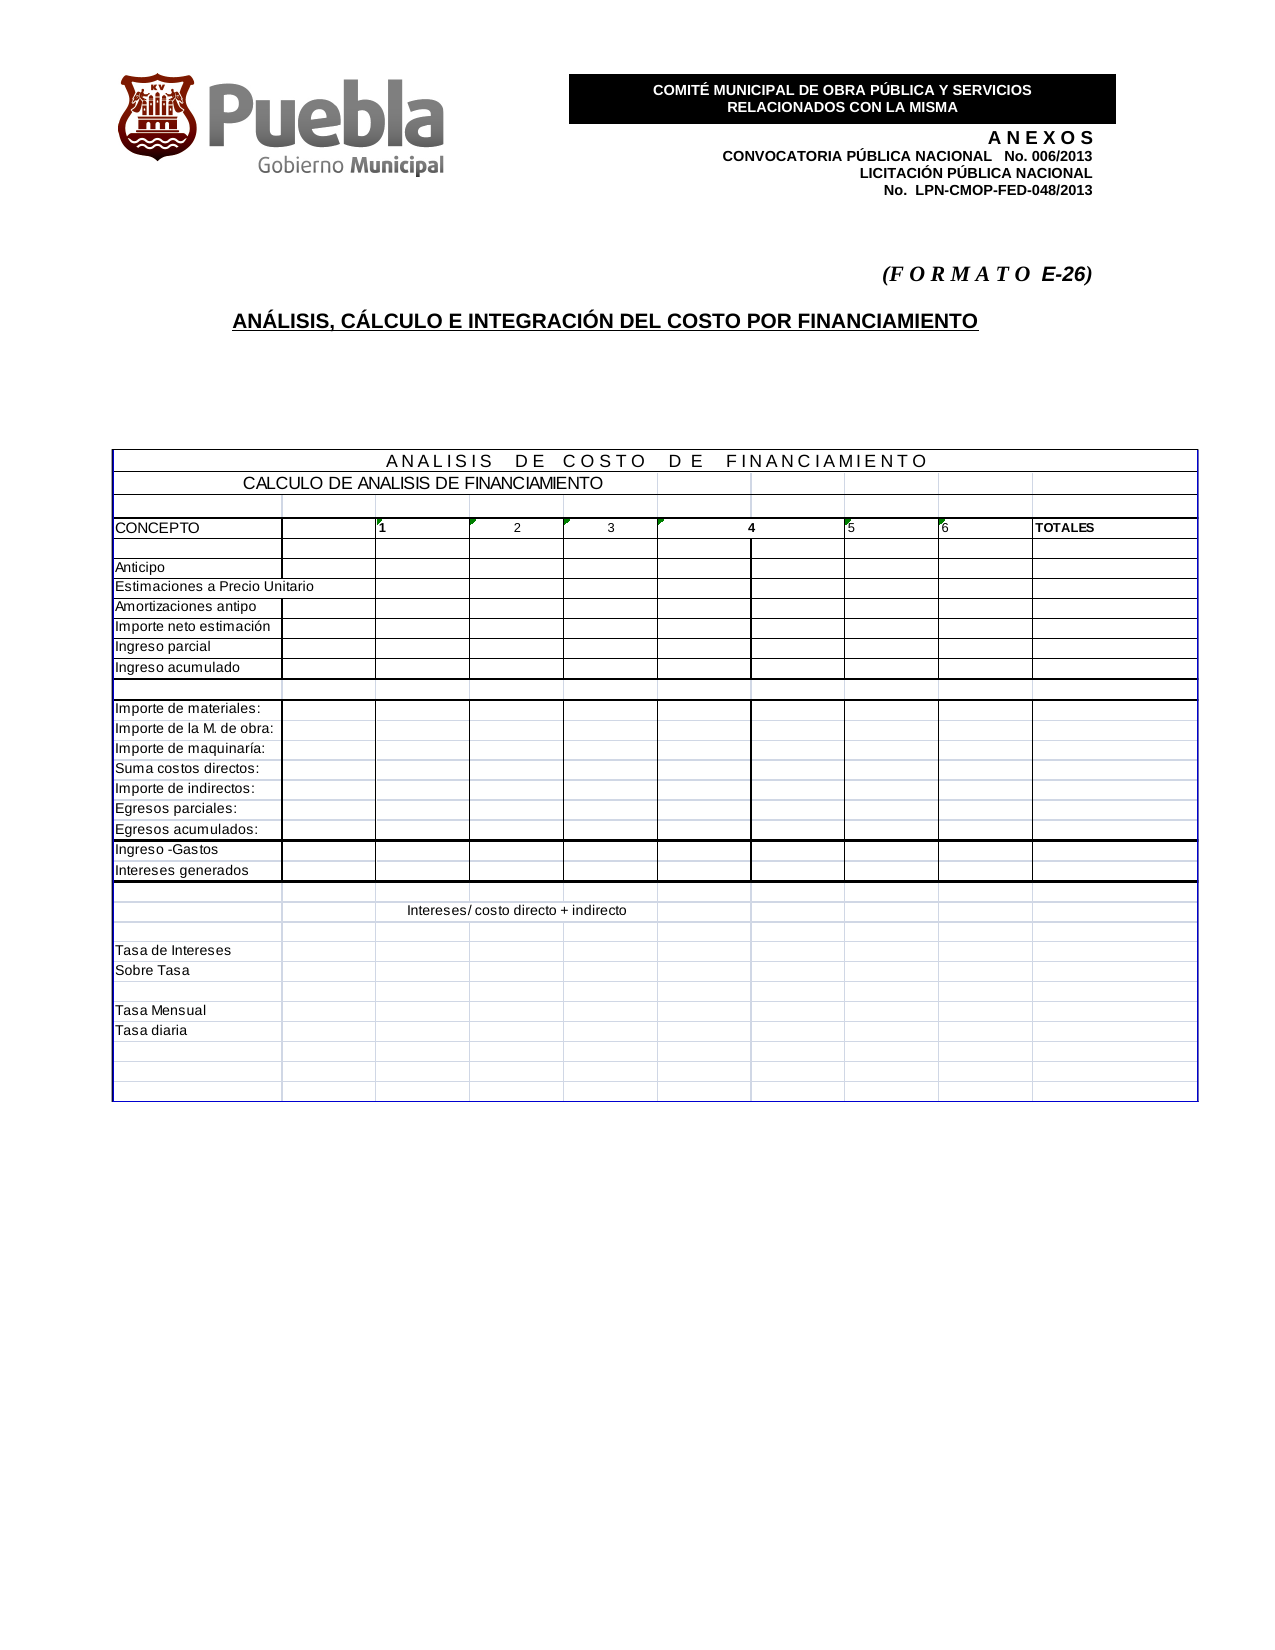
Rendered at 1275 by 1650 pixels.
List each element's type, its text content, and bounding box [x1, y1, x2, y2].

text ANÁLISIS, CÁLCULO E INTEGRACIÓN DEL COSTO POR FINANCIAMIENTO [118, 309, 1092, 333]
picture [118, 73, 444, 177]
text (F O R M A T O E-26) [118, 261, 1092, 286]
